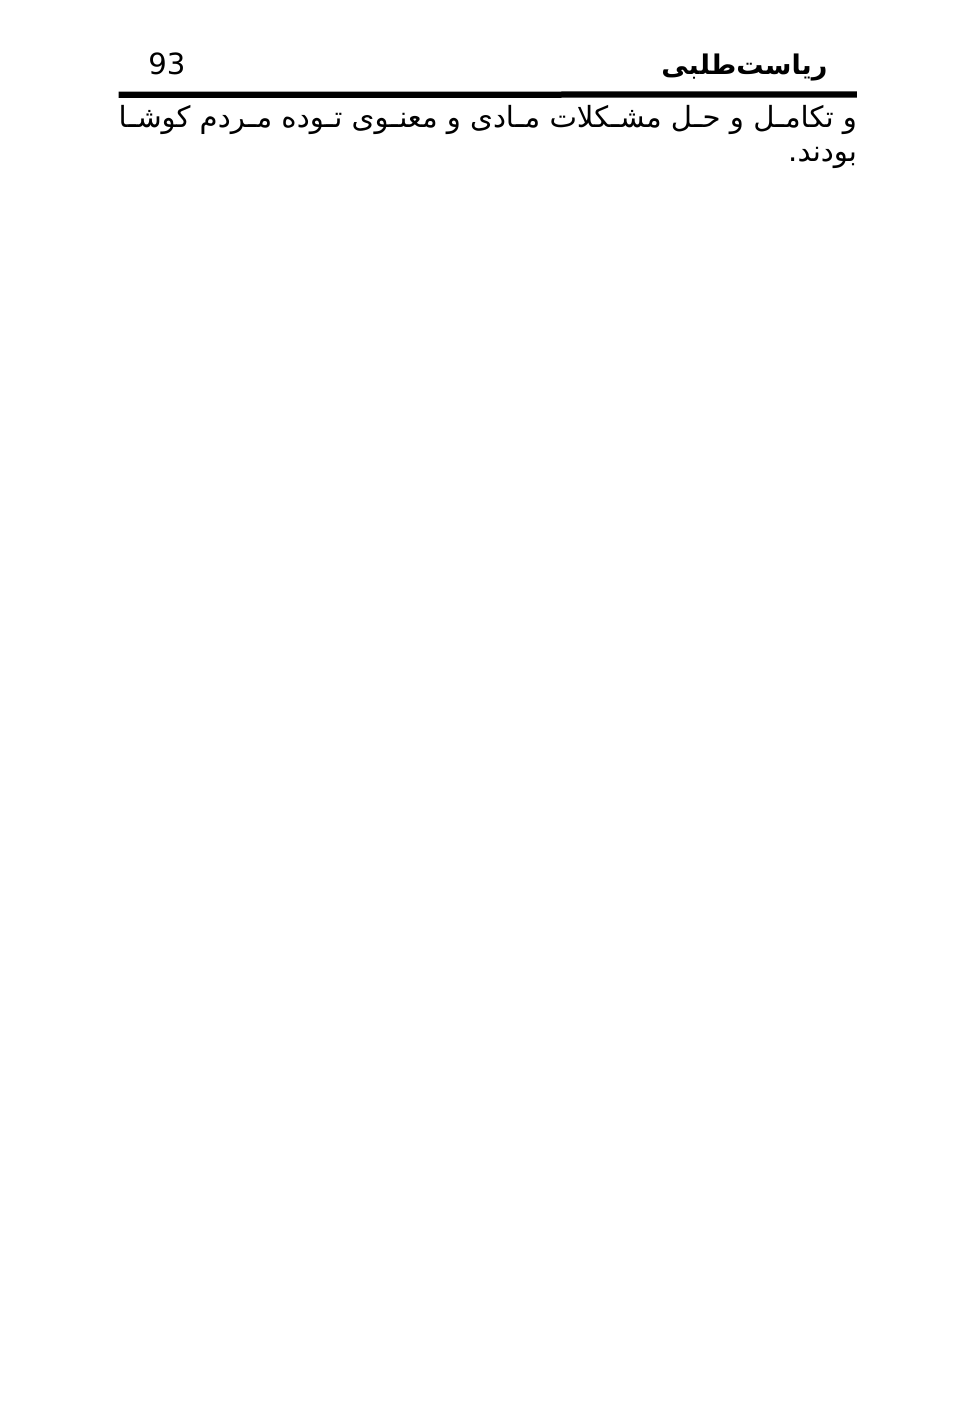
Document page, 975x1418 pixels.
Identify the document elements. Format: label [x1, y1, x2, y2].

text [118, 100, 857, 168]
